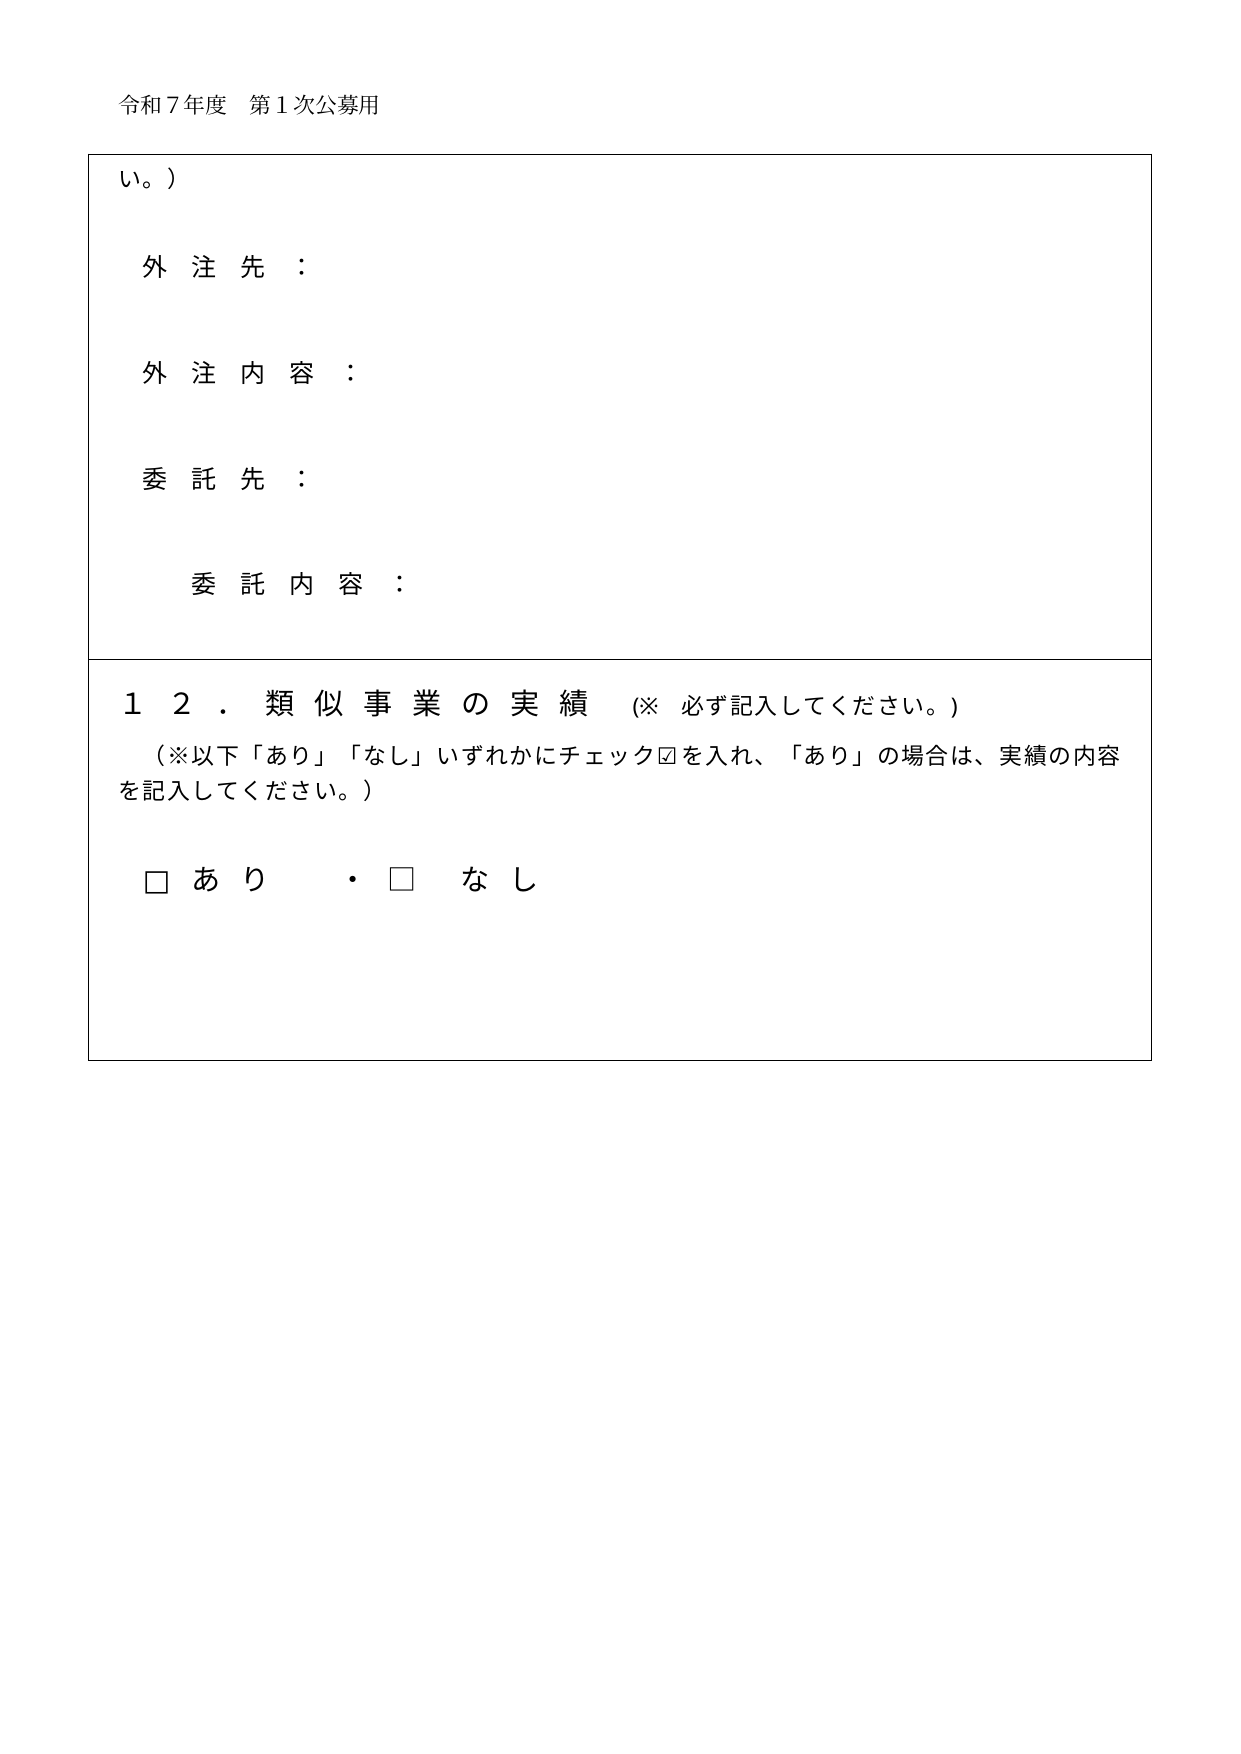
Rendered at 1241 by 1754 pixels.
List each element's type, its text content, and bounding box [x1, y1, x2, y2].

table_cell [89, 155, 1151, 659]
table_cell １２．類似事業の実績 (※必ず記入してください。) （※以下「あり」「なし」いずれかにチェック☑を入れ、「あり」の場合は、実績の内容を記入してください。） □ あり ・□ なし [89, 660, 1151, 1059]
